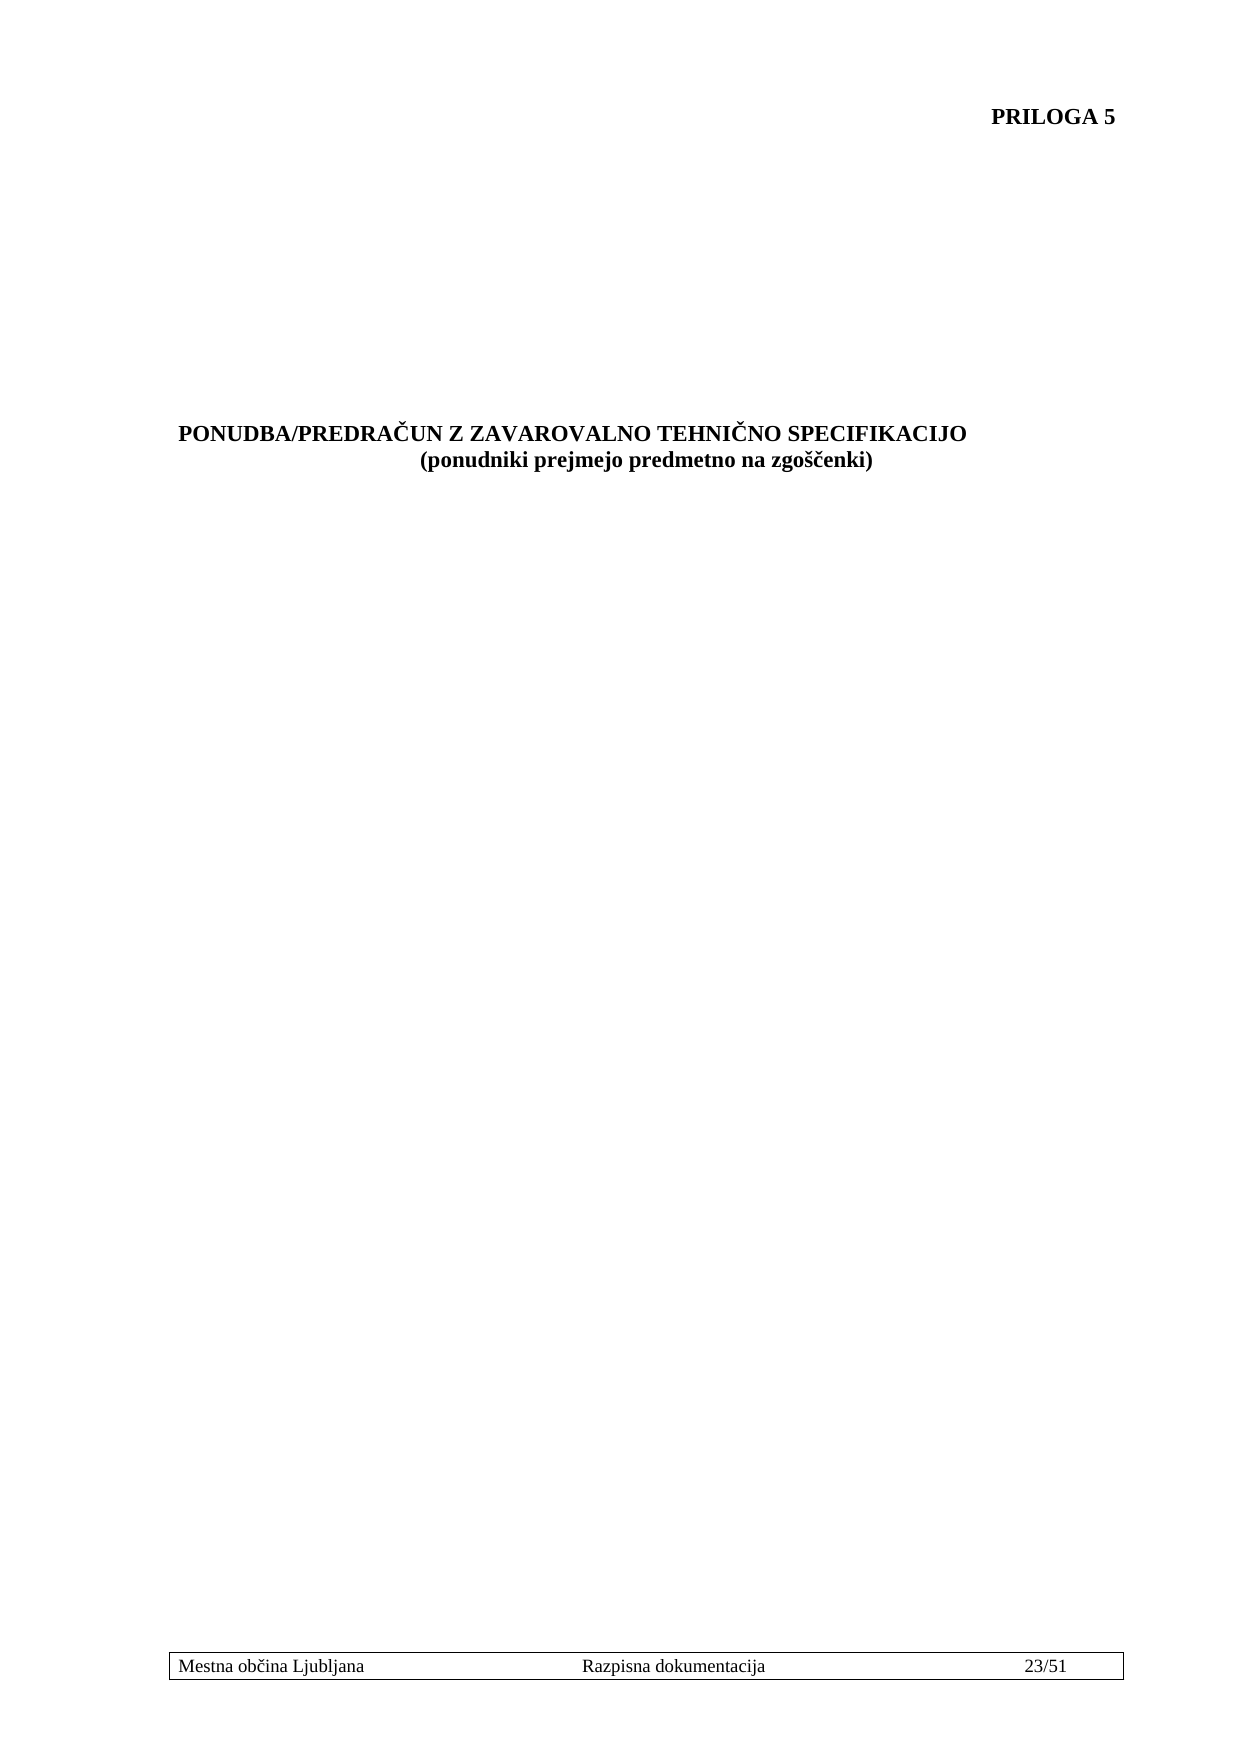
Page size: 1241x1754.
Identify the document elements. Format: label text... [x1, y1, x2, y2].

text (ponudniki prejmejo predmetno na zgoščenki) [178, 446, 1115, 472]
text PONUDBA/PREDRAČUN Z ZAVAROVALNO TEHNIČNO SPECIFIKACIJO [178, 420, 1115, 446]
text PRILOGA 5 [178, 103, 1115, 130]
